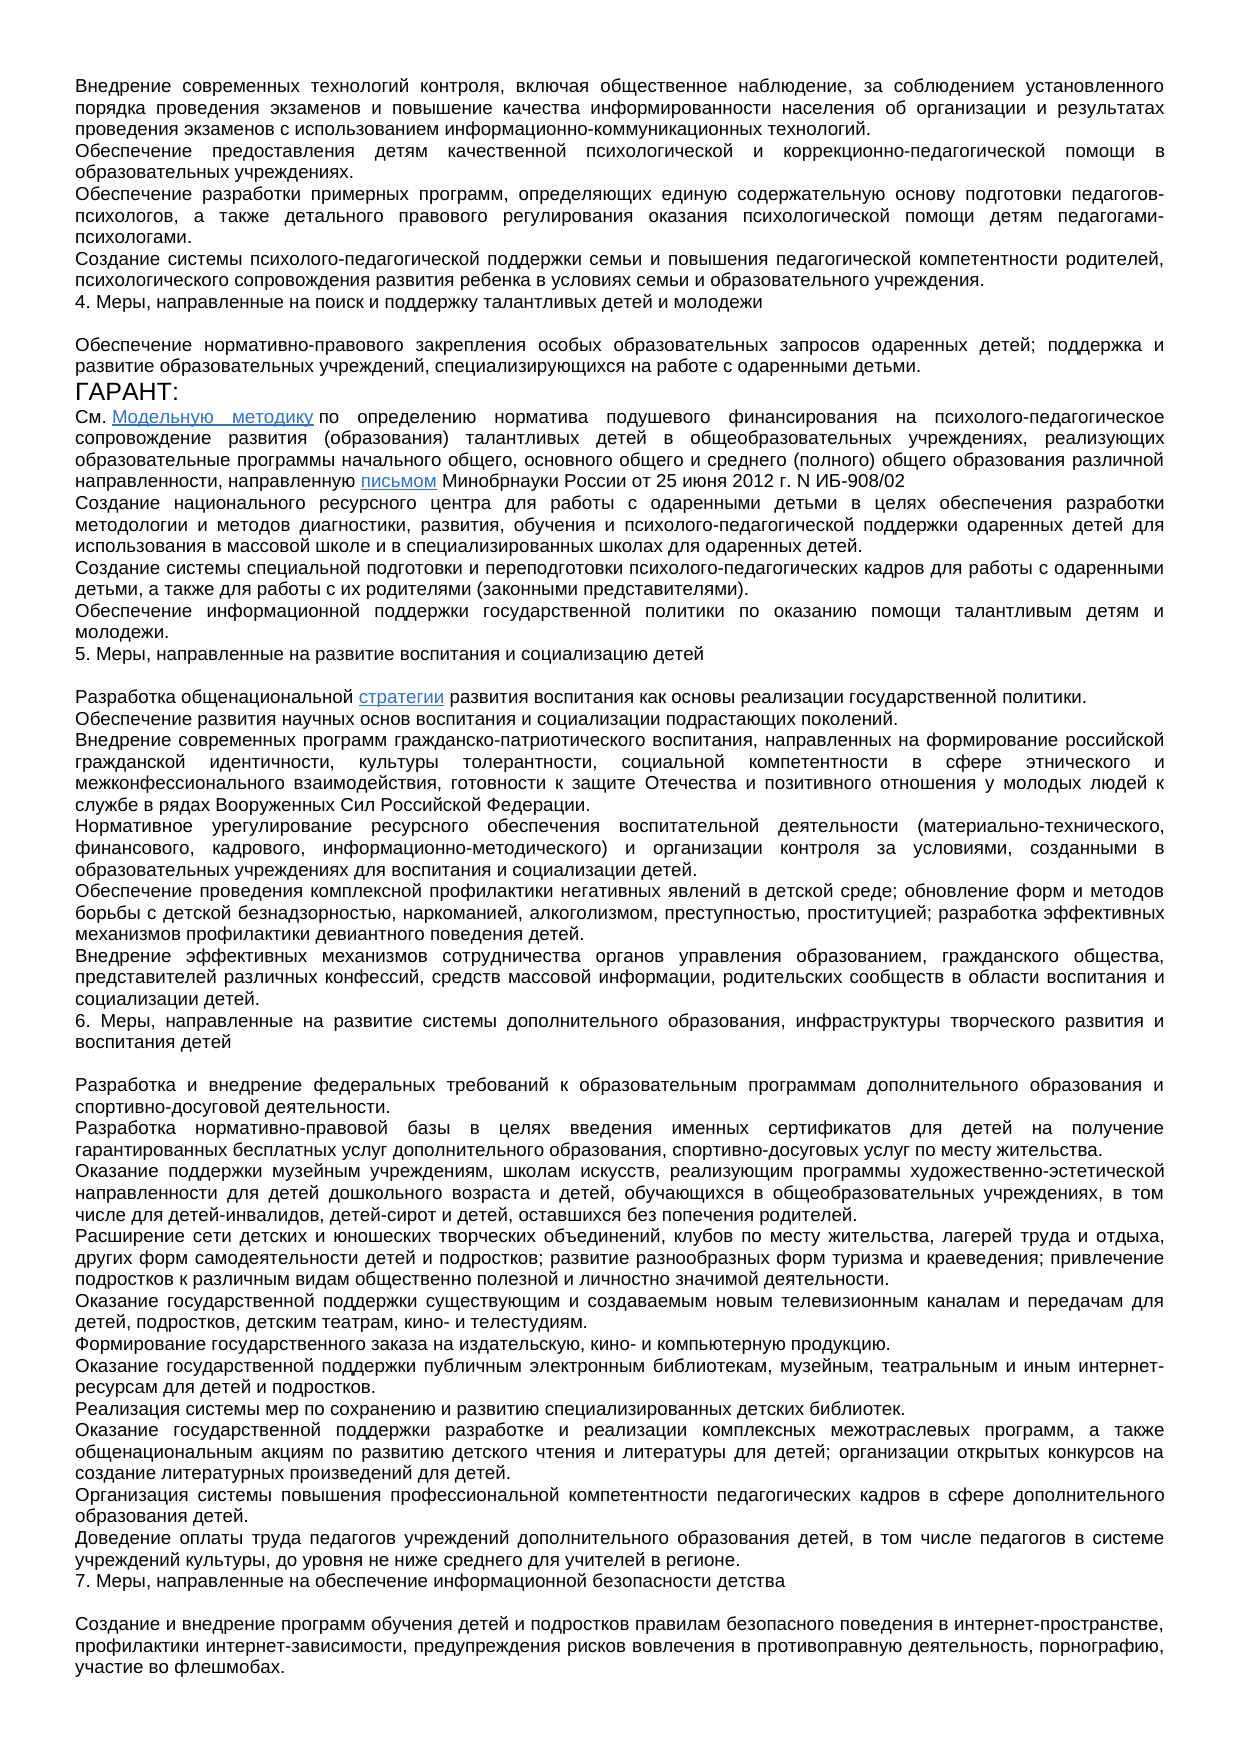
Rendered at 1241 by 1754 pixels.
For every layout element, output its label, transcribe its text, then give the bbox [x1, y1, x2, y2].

text Формирование государственного заказа на издательскую, кино- и компьютерную продукцию. [75, 1333, 1165, 1354]
text 7. Меры, направленные на обеспечение информационной безопасности детства [75, 1570, 1165, 1592]
text Оказание государственной поддержки разработке и реализации комплексных межотраслевых программ, а также общенациональным акциям по развитию детского чтения и литературы для детей; организации открытых конкурсов на создание литературных произведений для детей. [75, 1419, 1165, 1484]
text См. Модельную методику по определению норматива подушевого финансирования на психолого-педагогическое сопровождение развития (образования) талантливых детей в общеобразовательных учреждениях, реализующих образовательные программы начального общего, основного общего и среднего (полного) общего образования различной направленности, направленную письмом Минобрнауки России от 25 июня 2012 г. N ИБ-908/02 [75, 406, 1165, 492]
text Внедрение современных технологий контроля, включая общественное наблюдение, за соблюдением установленного порядка проведения экзаменов и повышение качества информированности населения об организации и результатах проведения экзаменов с использованием информационно-коммуникационных технологий. [75, 75, 1165, 140]
text Обеспечение предоставления детям качественной психологической и коррекционно-педагогической помощи в образовательных учреждениях. [75, 140, 1165, 183]
text Обеспечение проведения комплексной профилактики негативных явлений в детской среде; обновление форм и методов борьбы с детской безнадзорностью, наркоманией, алкоголизмом, преступностью, проституцией; разработка эффективных механизмов профилактики девиантного поведения детей. [75, 880, 1165, 945]
text Создание системы специальной подготовки и переподготовки психолого-педагогических кадров для работы с одаренными детьми, а также для работы с их родителями (законными представителями). [75, 557, 1165, 600]
text ГАРАНТ: [75, 377, 1165, 406]
text Обеспечение развития научных основ воспитания и социализации подрастающих поколений. [75, 707, 1165, 729]
text Организация системы повышения профессиональной компетентности педагогических кадров в сфере дополнительного образования детей. [75, 1484, 1165, 1527]
text Нормативное урегулирование ресурсного обеспечения воспитательной деятельности (материально-технического, финансового, кадрового, информационно-методического) и организации контроля за условиями, созданными в образовательных учреждениях для воспитания и социализации детей. [75, 815, 1165, 880]
text Разработка и внедрение федеральных требований к образовательным программам дополнительного образования и спортивно-досуговой деятельности. [75, 1074, 1165, 1117]
text Расширение сети детских и юношеских творческих объединений, клубов по месту жительства, лагерей труда и отдыха, других форм самодеятельности детей и подростков; развитие разнообразных форм туризма и краеведения; привлечение подростков к различным видам общественно полезной и личностно значимой деятельности. [75, 1225, 1165, 1290]
text 6. Меры, направленные на развитие системы дополнительного образования, инфраструктуры творческого развития и воспитания детей [75, 1009, 1165, 1052]
text Оказание государственной поддержки существующим и создаваемым новым телевизионным каналам и передачам для детей, подростков, детским театрам, кино- и телестудиям. [75, 1290, 1165, 1333]
text Обеспечение разработки примерных программ, определяющих единую содержательную основу подготовки педагогов-психологов, а также детального правового регулирования оказания психологической помощи детям педагогами-психологами. [75, 183, 1165, 247]
text Внедрение современных программ гражданско-патриотического воспитания, направленных на формирование российской гражданской идентичности, культуры толерантности, социальной компетентности в сфере этнического и межконфессионального взаимодействия, готовности к защите Отечества и позитивного отношения у молодых людей к службе в рядах Вооруженных Сил Российской Федерации. [75, 729, 1165, 815]
text Создание национального ресурсного центра для работы с одаренными детьми в целях обеспечения разработки методологии и методов диагностики, развития, обучения и психолого-педагогической поддержки одаренных детей для использования в массовой школе и в специализированных школах для одаренных детей. [75, 492, 1165, 557]
text Внедрение эффективных механизмов сотрудничества органов управления образованием, гражданского общества, представителей различных конфессий, средств массовой информации, родительских сообществ в области воспитания и социализации детей. [75, 945, 1165, 1009]
text Доведение оплаты труда педагогов учреждений дополнительного образования детей, в том числе педагогов в системе учреждений культуры, до уровня не ниже среднего для учителей в регионе. [75, 1527, 1165, 1570]
text 4. Меры, направленные на поиск и поддержку талантливых детей и молодежи [75, 291, 1165, 312]
text Обеспечение нормативно-правового закрепления особых образовательных запросов одаренных детей; поддержка и развитие образовательных учреждений, специализирующихся на работе с одаренными детьми. [75, 334, 1165, 377]
text Разработка нормативно-правовой базы в целях введения именных сертификатов для детей на получение гарантированных бесплатных услуг дополнительного образования, спортивно-досуговых услуг по месту жительства. [75, 1117, 1165, 1160]
text Разработка общенациональной стратегии развития воспитания как основы реализации государственной политики. [75, 686, 1165, 707]
text Оказание государственной поддержки публичным электронным библиотекам, музейным, театральным и иным интернет-ресурсам для детей и подростков. [75, 1354, 1165, 1397]
text Реализация системы мер по сохранению и развитию специализированных детских библиотек. [75, 1397, 1165, 1419]
text Обеспечение информационной поддержки государственной политики по оказанию помощи талантливым детям и молодежи. [75, 600, 1165, 643]
text Оказание поддержки музейным учреждениям, школам искусств, реализующим программы художественно-эстетической направленности для детей дошкольного возраста и детей, обучающихся в общеобразовательных учреждениях, в том числе для детей-инвалидов, детей-сирот и детей, оставшихся без попечения родителей. [75, 1160, 1165, 1225]
text Создание и внедрение программ обучения детей и подростков правилам безопасного поведения в интернет-пространстве, профилактики интернет-зависимости, предупреждения рисков вовлечения в противоправную деятельность, порнографию, участие во флешмобах. [75, 1613, 1165, 1678]
text 5. Меры, направленные на развитие воспитания и социализацию детей [75, 643, 1165, 664]
text Создание системы психолого-педагогической поддержки семьи и повышения педагогической компетентности родителей, психологического сопровождения развития ребенка в условиях семьи и образовательного учреждения. [75, 247, 1165, 291]
